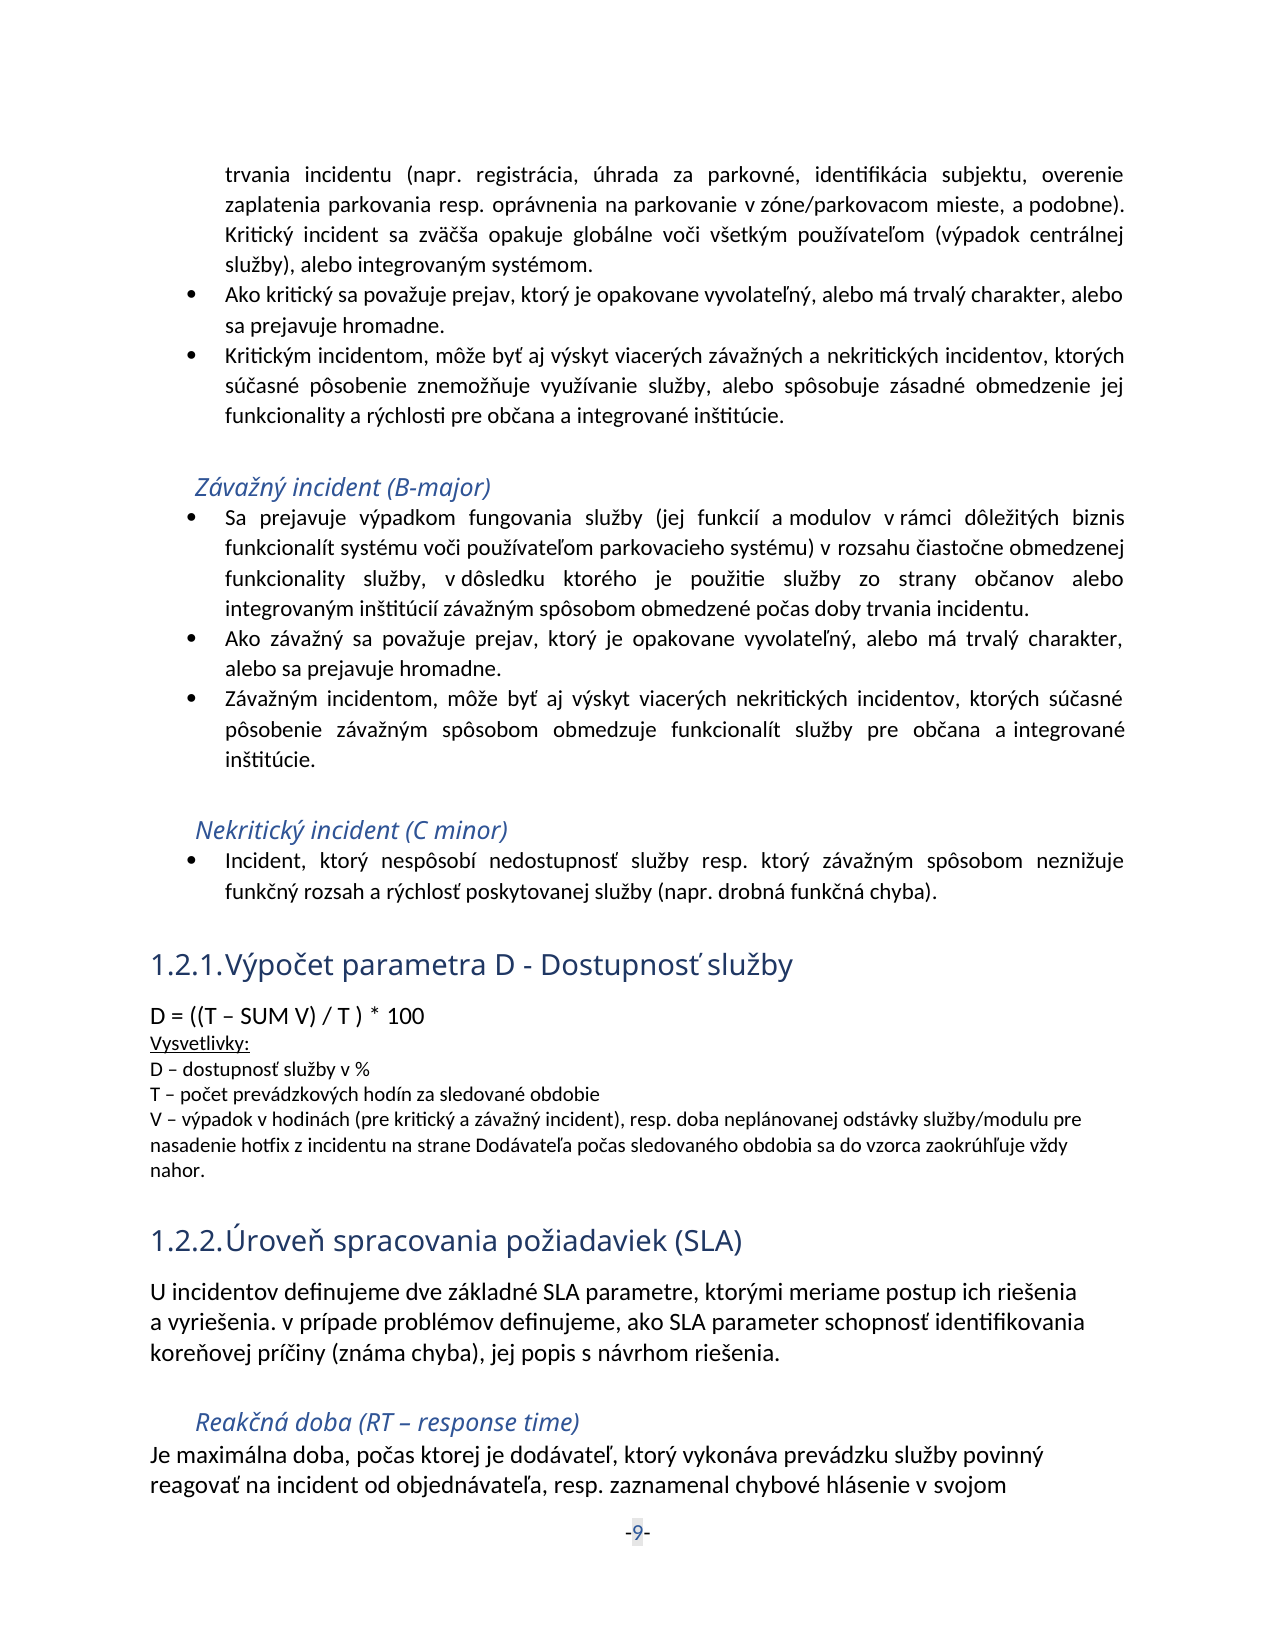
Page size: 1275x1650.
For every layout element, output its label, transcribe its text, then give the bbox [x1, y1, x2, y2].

text Závažný incident (B-major) [195, 469, 1125, 503]
text Vysvetlivky: [150, 1030, 1125, 1056]
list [187, 160, 1125, 278]
list Závažným incidentom, môže byť aj výskyt viacerých nekritických incidentov, ktorých súčasné pôsobenie závažným spôsobom obmedzuje funkcionalít služby pre občana a integrované inštitúcie. [187, 684, 1125, 773]
list Kritickým incidentom, môže byť aj výskyt viacerých závažných a nekritických incidentov, ktorých súčasné pôsobenie znemožňuje využívanie služby, alebo spôsobuje zásadné obmedzenie jej funkcionality a rýchlosti pre občana a integrované inštitúcie. [187, 341, 1125, 429]
text T – počet prevádzkových hodín za sledované obdobie [150, 1081, 1125, 1107]
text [150, 1439, 1125, 1500]
text V – výpadok v hodinách (pre kritický a závažný incident), resp. doba neplánovanej odstávky služby/modulu pre nasadenie hotfix z incidentu na strane Dodávateľa počas sledovaného obdobia sa do vzorca zaokrúhľuje vždy nahor. [150, 1107, 1125, 1183]
list Incident, ktorý nespôsobí nedostupnosť služby resp. ktorý závažným spôsobom neznižuje funkčný rozsah a rýchlosť poskytovanej služby (napr. drobná funkčná chyba). [187, 847, 1125, 905]
list Sa prejavuje výpadkom fungovania služby (jej funkcií a modulov v rámci dôležitých biznis funkcionalít systému voči používateľom parkovacieho systému) v rozsahu čiastočne obmedzenej funkcionality služby, v dôsledku ktorého je použitie služby zo strany občanov alebo integrovaným inštitúcií závažným spôsobom obmedzené počas doby trvania incidentu. [187, 503, 1125, 622]
text U incidentov definujeme dve základné SLA parametre, ktorými meriame postup ich riešenia a vyriešenia. v prípade problémov definujeme, ako SLA parameter schopnosť identifikovania koreňovej príčiny (známa chyba), jej popis s návrhom riešenia. [150, 1276, 1125, 1367]
subtitle Úroveň spracovania požiadaviek (SLA) [150, 1220, 1125, 1260]
list Ako závažný sa považuje prejav, ktorý je opakovane vyvolateľný, alebo má trvalý charakter, alebo sa prejavuje hromadne. [187, 624, 1125, 682]
text Reakčná doba (RT – response time) [195, 1405, 1125, 1439]
text Nekritický incident (C minor) [195, 813, 1125, 847]
text D – dostupnosť služby v % [150, 1056, 1125, 1081]
list Ako kritický sa považuje prejav, ktorý je opakovane vyvolateľný, alebo má trvalý charakter, alebo sa prejavuje hromadne. [187, 281, 1125, 339]
text D = ((T – SUM V) / T ) * 100 [150, 1000, 1125, 1030]
subtitle Výpočet parametra D - Dostupnosť služby [150, 944, 1125, 984]
